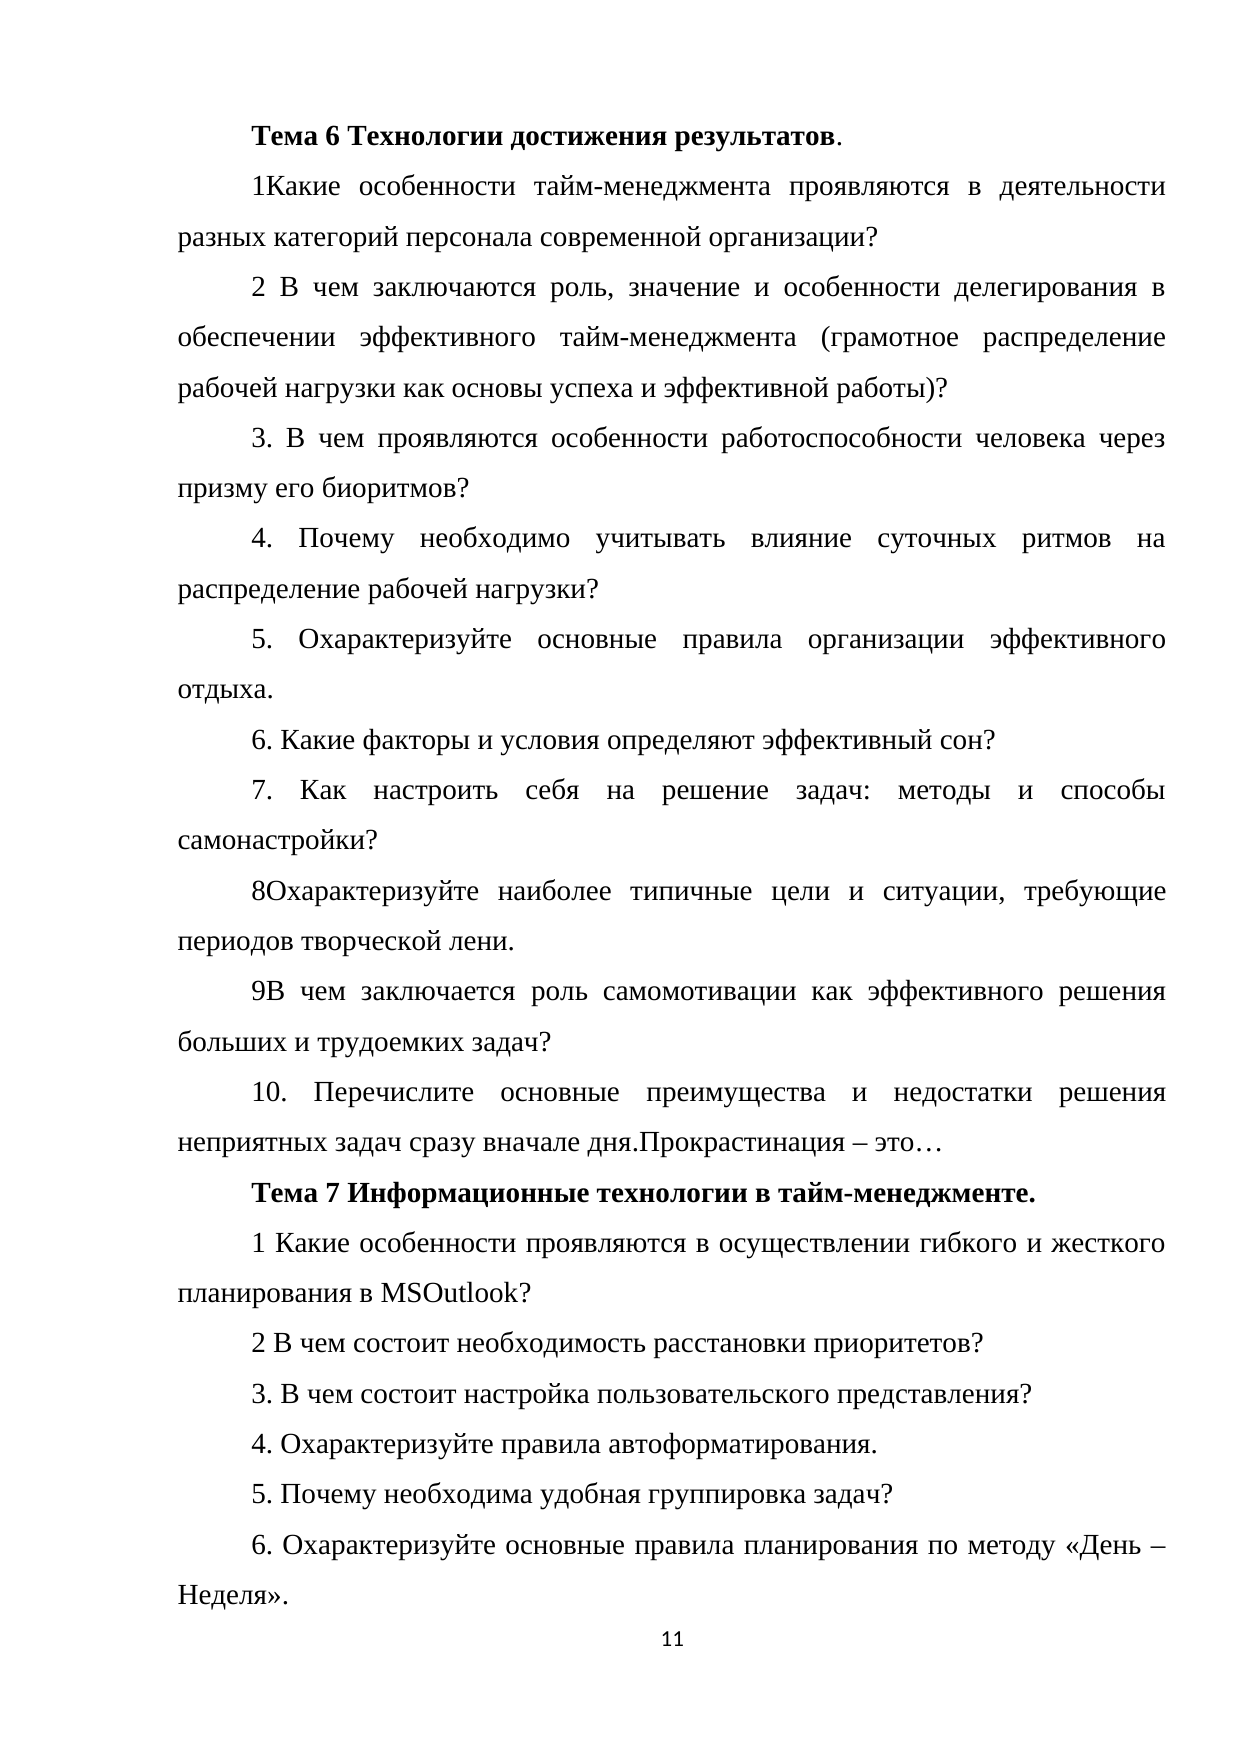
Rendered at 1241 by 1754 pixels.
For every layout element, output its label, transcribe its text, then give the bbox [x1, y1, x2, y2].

text 3. В чем состоит настройка пользовательского представления? [177, 1376, 1167, 1409]
text 8Охарактеризуйте наиболее типичные цели и ситуации, требующие периодов творческой лени. [177, 873, 1167, 957]
text 1Какие особенности тайм-менеджмента проявляются в деятельности разных категорий персонала современной организации? [177, 168, 1167, 252]
text 5. Охарактеризуйте основные правила организации эффективного отдыха. [177, 621, 1167, 705]
text 5. Почему необходима удобная группировка задач? [177, 1477, 1167, 1510]
text 4. Почему необходимо учитывать влияние суточных ритмов на распределение рабочей нагрузки? [177, 521, 1167, 604]
text 10. Перечислите основные преимущества и недостатки решения неприятных задач сразу вначале дня.Прокрастинация – это… [177, 1074, 1167, 1158]
text 9В чем заключается роль самомотивации как эффективного решения больших и трудоемких задач? [177, 973, 1167, 1057]
text 3. В чем проявляются особенности работоспособности человека через призму его биоритмов? [177, 420, 1167, 504]
text 2 В чем состоит необходимость расстановки приоритетов? [177, 1326, 1167, 1359]
text 4. Охарактеризуйте правила автоформатирования. [177, 1426, 1167, 1460]
text 6. Охарактеризуйте основные правила планирования по методу «День – Неделя». [177, 1527, 1167, 1611]
text 1 Какие особенности проявляются в осуществлении гибкого и жесткого планирования в MSOutlook? [177, 1225, 1167, 1309]
text 2 В чем заключаются роль, значение и особенности делегирования в обеспечении эффективного тайм-менеджмента (грамотное распределение рабочей нагрузки как основы успеха и эффективной работы)? [177, 269, 1167, 403]
text Тема 7 Информационные технологии в тайм-менеджменте. [177, 1175, 1167, 1208]
text 6. Какие факторы и условия определяют эффективный сон? [177, 722, 1167, 755]
text 7. Как настроить себя на решение задач: методы и способы самонастройки? [177, 772, 1167, 856]
text Тема 6 Технологии достижения результатов. [177, 118, 1167, 152]
